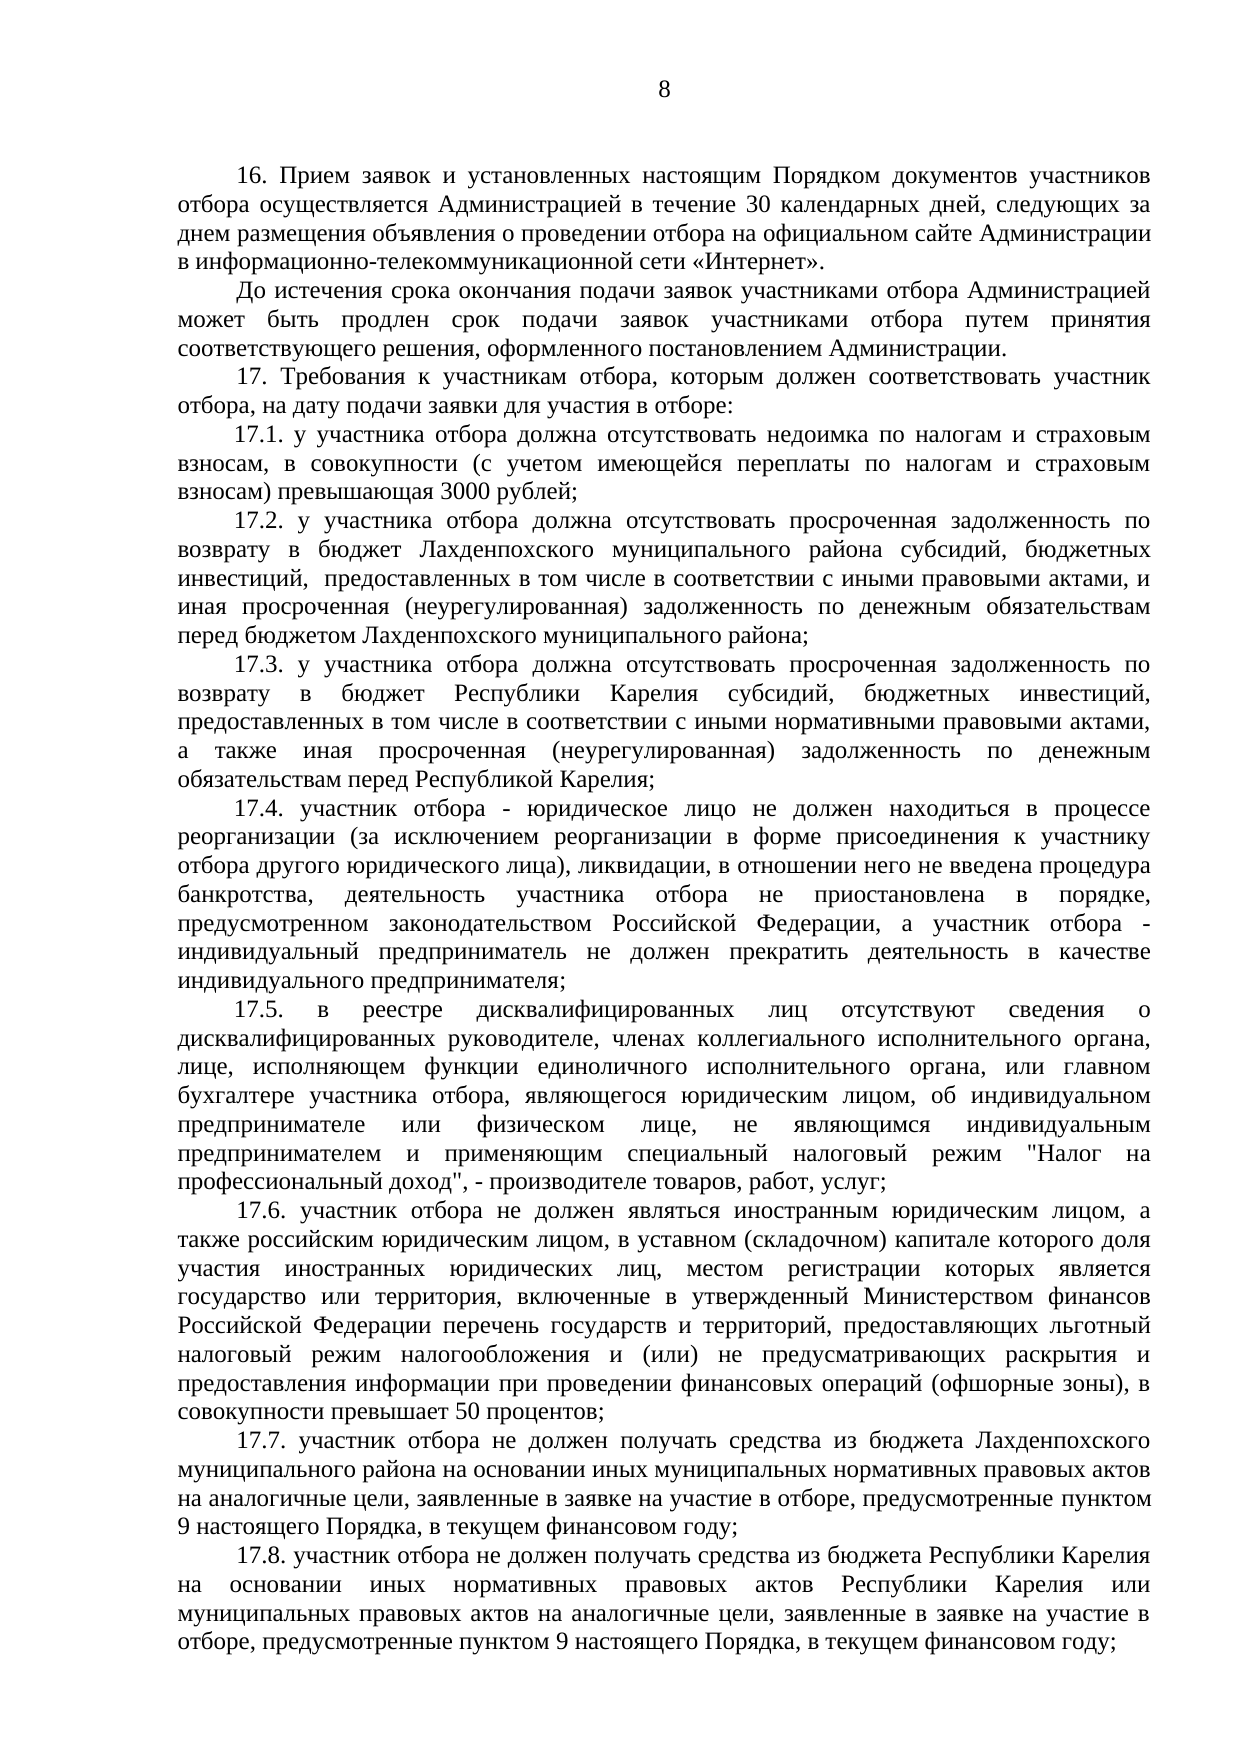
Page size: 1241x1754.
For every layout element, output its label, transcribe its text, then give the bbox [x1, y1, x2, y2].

text 17. Требования к участникам отбора, которым должен соответствовать участник отбора, на дату подачи заявки для участия в отборе: [177, 361, 1152, 419]
text 17.4. участник отбора - юридическое лицо не должен находиться в процессе реорганизации (за исключением реорганизации в форме присоединения к участнику отбора другого юридического лица), ликвидации, в отношении него не введена процедура банкротства, деятельность участника отбора не приостановлена в порядке, предусмотренном законодательством Российской Федерации, а участник отбора - индивидуальный предприниматель не должен прекратить деятельность в качестве индивидуального предпринимателя; [177, 793, 1152, 994]
text 17.5. в реестре дисквалифицированных лиц отсутствуют сведения о дисквалифицированных руководителе, членах коллегиального исполнительного органа, лице, исполняющем функции единоличного исполнительного органа, или главном бухгалтере участника отбора, являющегося юридическим лицом, об индивидуальном предпринимателе или физическом лице, не являющимся индивидуальным предпринимателем и применяющим специальный налоговый режим "Налог на профессиональный доход", - производителе товаров, работ, услуг; [177, 994, 1152, 1195]
text 17.3. у участника отбора должна отсутствовать просроченная задолженность по возврату в бюджет Республики Карелия субсидий, бюджетных инвестиций, предоставленных в том числе в соответствии с иными нормативными правовыми актами, а также иная просроченная (неурегулированная) задолженность по денежным обязательствам перед Республикой Карелия; [177, 649, 1152, 793]
text 17.8. участник отбора не должен получать средства из бюджета Республики Карелия на основании иных нормативных правовых актов Республики Карелия или муниципальных правовых актов на аналогичные цели, заявленные в заявке на участие в отборе, предусмотренные пунктом 9 настоящего Порядка, в текущем финансовом году; [177, 1540, 1152, 1655]
text До истечения срока окончания подачи заявок участниками отбора Администрацией может быть продлен срок подачи заявок участниками отбора путем принятия соответствующего решения, оформленного постановлением Администрации. [177, 275, 1152, 361]
text 17.2. у участника отбора должна отсутствовать просроченная задолженность по возврату в бюджет Лахденпохского муниципального района субсидий, бюджетных инвестиций, предоставленных в том числе в соответствии с иными правовыми актами, и иная просроченная (неурегулированная) задолженность по денежным обязательствам перед бюджетом Лахденпохского муниципального района; [177, 505, 1152, 649]
text 17.6. участник отбора не должен являться иностранным юридическим лицом, а также российским юридическим лицом, в уставном (складочном) капитале которого доля участия иностранных юридических лиц, местом регистрации которых является государство или территория, включенные в утвержденный Министерством финансов Российской Федерации перечень государств и территорий, предоставляющих льготный налоговый режим налогообложения и (или) не предусматривающих раскрытия и предоставления информации при проведении финансовых операций (офшорные зоны), в совокупности превышает 50 процентов; [177, 1195, 1152, 1425]
text 17.1. у участника отбора должна отсутствовать недоимка по налогам и страховым взносам, в совокупности (с учетом имеющейся переплаты по налогам и страховым взносам) превышающая 3000 рублей; [177, 419, 1152, 505]
text 17.7. участник отбора не должен получать средства из бюджета Лахденпохского муниципального района на основании иных муниципальных нормативных правовых актов на аналогичные цели, заявленные в заявке на участие в отборе, предусмотренные пунктом 9 настоящего Порядка, в текущем финансовом году; [177, 1425, 1152, 1540]
text 16. Прием заявок и установленных настоящим Порядком документов участников отбора осуществляется Администрацией в течение 30 календарных дней, следующих за днем размещения объявления о проведении отбора на официальном сайте Администрации в информационно-телекоммуникационной сети «Интернет». [177, 160, 1152, 275]
